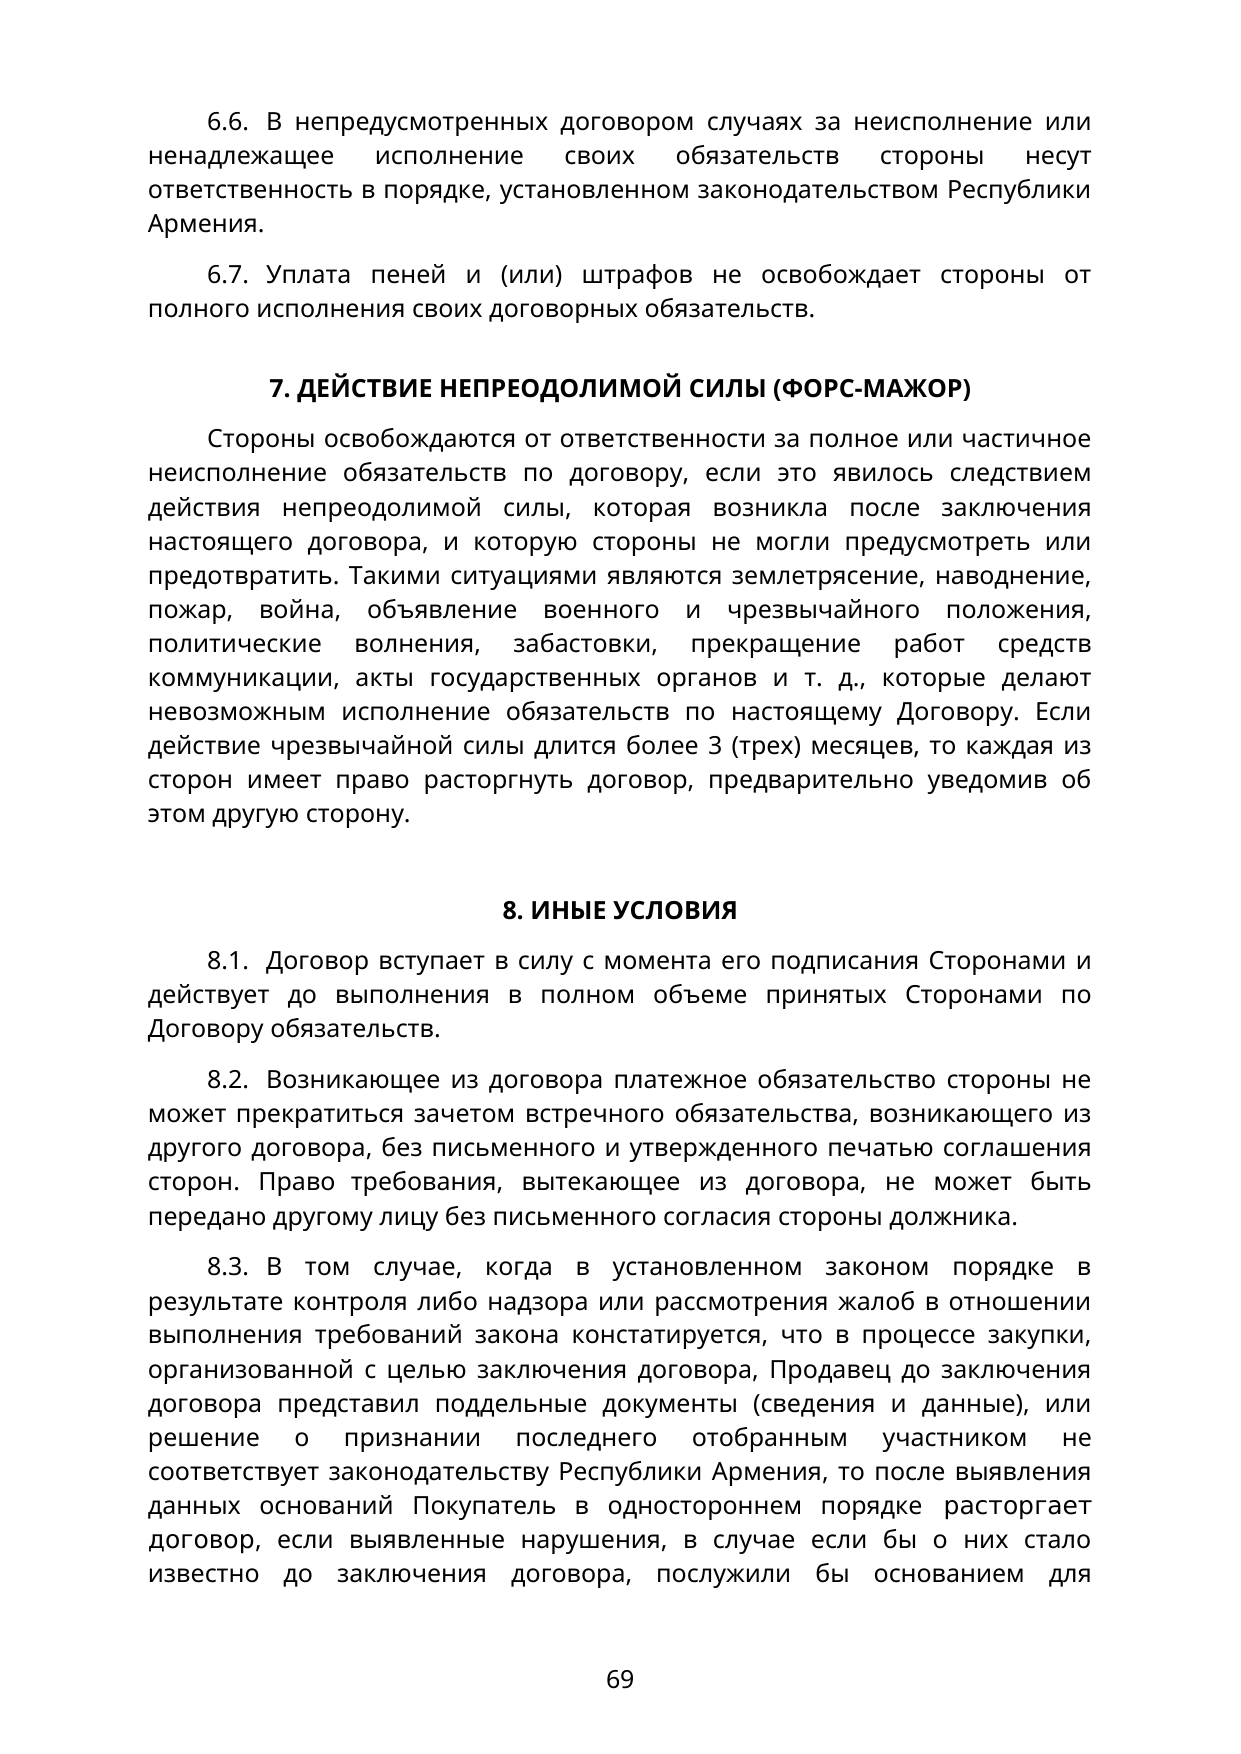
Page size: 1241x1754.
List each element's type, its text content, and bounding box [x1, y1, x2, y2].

text 6.6. В непредусмотренных договором случаях за неисполнение или ненадлежащее исполнение своих обязательств стороны несут ответственность в порядке, установленном законодательством Республики Армения. [148, 103, 1092, 240]
text 8. ИНЫЕ УСЛОВИЯ [148, 892, 1092, 926]
text Стороны освобождаются от ответственности за полное или частичное неисполнение обязательств по договору, если это явилось следствием действия непреодолимой силы, которая возникла после заключения настоящего договора, и которую стороны не могли предусмотреть или предотвратить. Такими ситуациями являются землетрясение, наводнение, пожар, война, объявление военного и чрезвычайного положения, политические волнения, забастовки, прекращение работ средств коммуникации, акты государственных органов и т. д., которые делают невозможным исполнение обязательств по настоящему Договору. Если действие чрезвычайной силы длится более 3 (трех) месяцев, то каждая из сторон имеет право расторгнуть договор, предварительно уведомив об этом другую сторону. [148, 421, 1092, 830]
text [148, 1249, 1092, 1590]
text 8.1. Договор вступает в силу с момента его подписания Сторонами и действует до выполнения в полном объеме принятых Сторонами по Договору обязательств. [148, 943, 1092, 1045]
text 7. ДЕЙСТВИЕ НЕПРЕОДОЛИМОЙ СИЛЫ (ФОРС-МАЖОР) [148, 370, 1092, 404]
text 6.7. Уплата пеней и (или) штрафов не освобождает стороны от полного исполнения своих договорных обязательств. [148, 256, 1092, 324]
text 8.2. Возникающее из договора платежное обязательство стороны не может прекратиться зачетом встречного обязательства, возникающего из другого договора, без письменного и утвержденного печатью соглашения сторон. Право требования, вытекающее из договора, не может быть передано другому лицу без письменного согласия стороны должника. [148, 1062, 1092, 1232]
